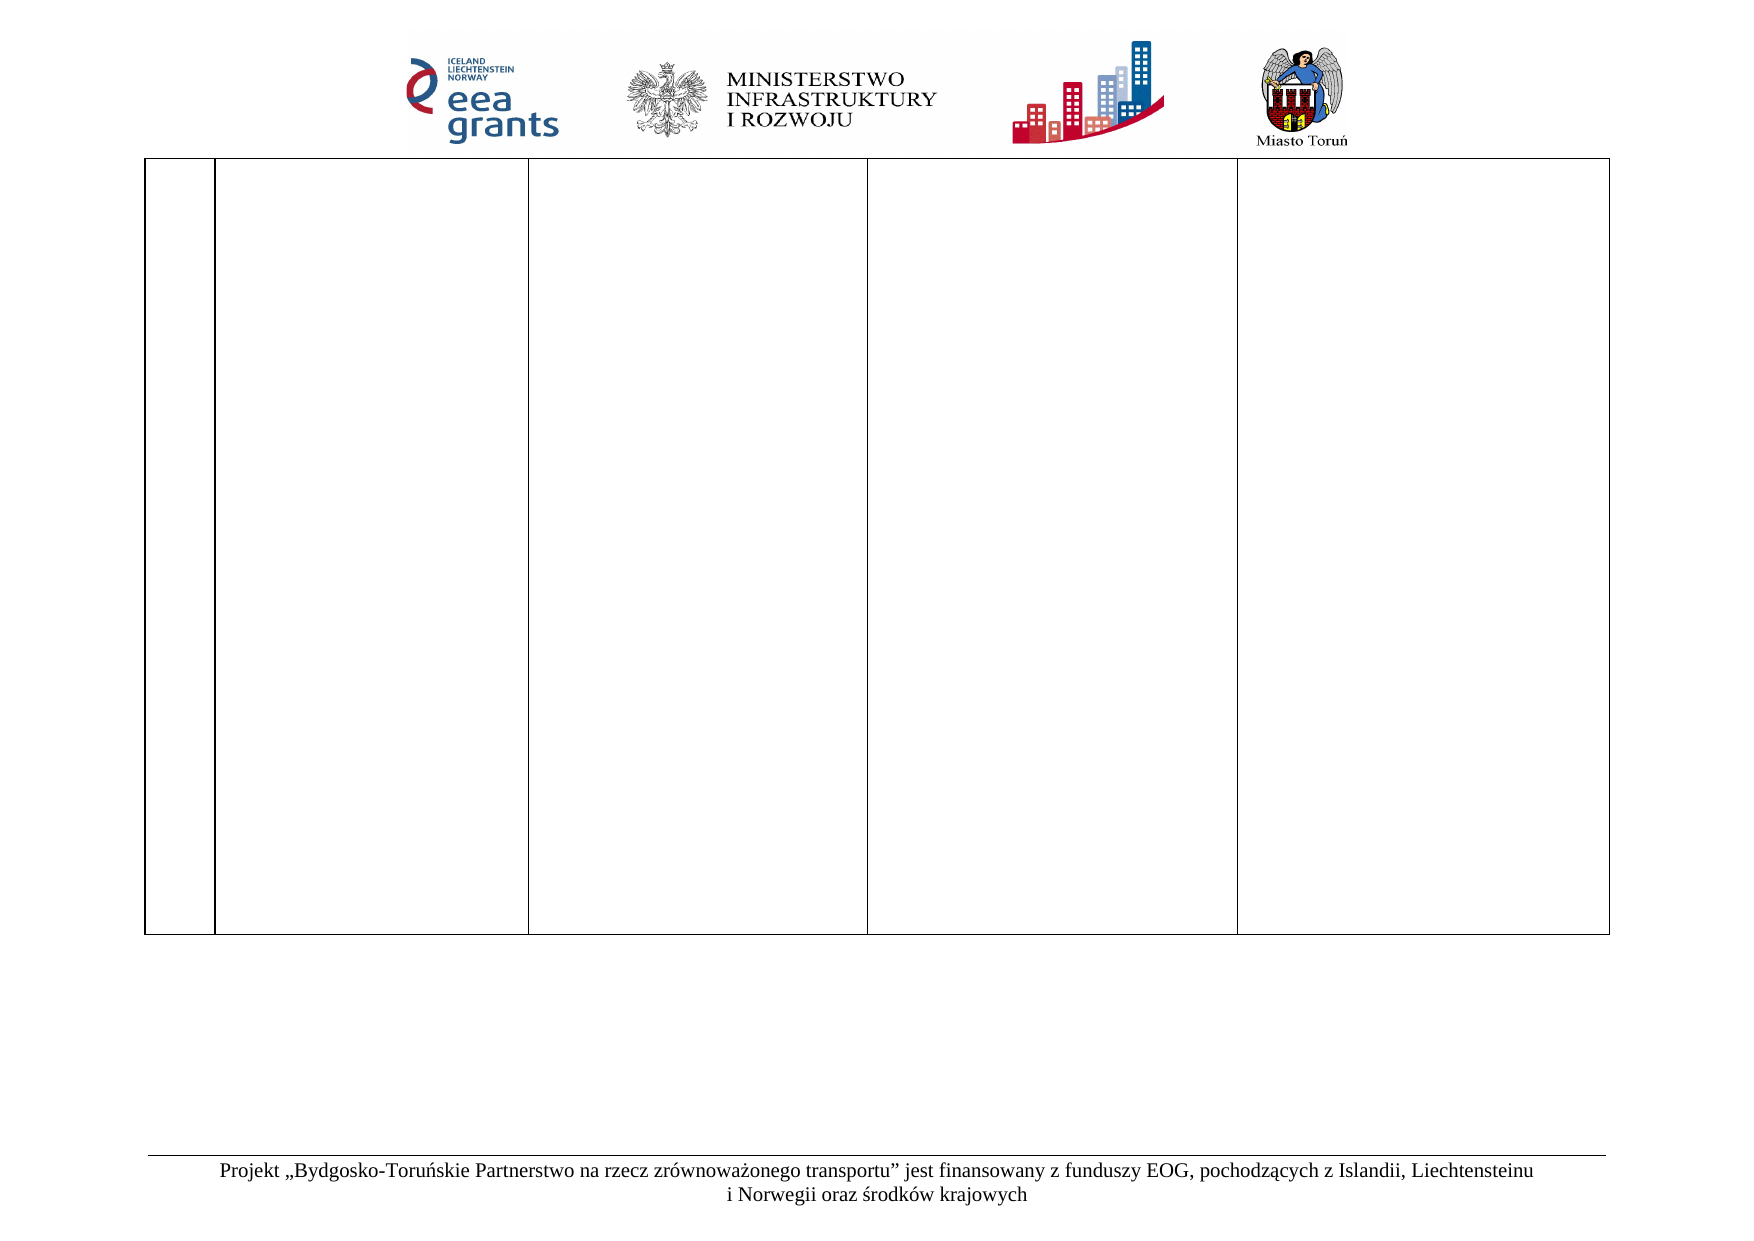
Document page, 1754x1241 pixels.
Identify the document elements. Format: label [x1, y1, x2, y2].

table_cell [868, 159, 1237, 934]
table_cell [216, 159, 528, 934]
picture [406, 29, 1348, 158]
table_cell [146, 159, 214, 934]
table_cell [529, 159, 867, 934]
table_cell [1238, 159, 1609, 934]
